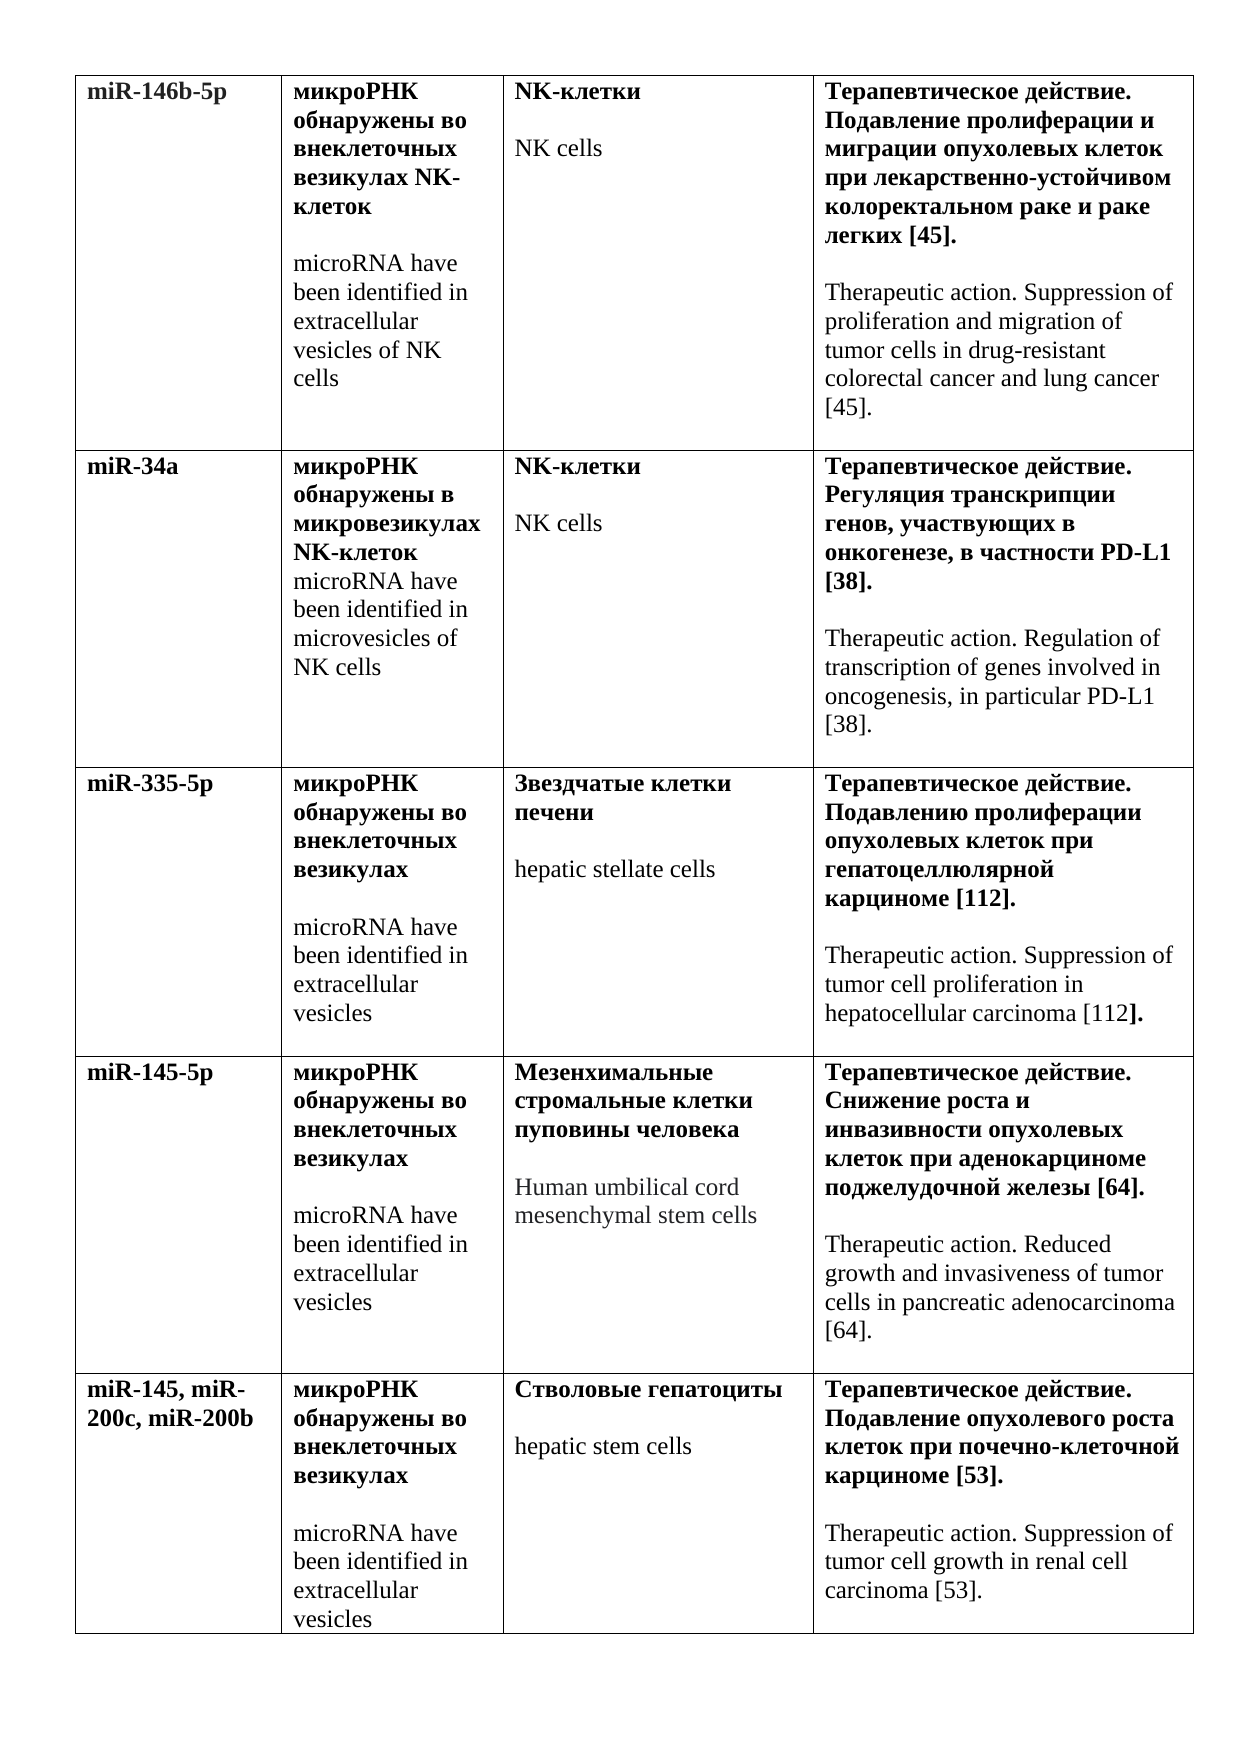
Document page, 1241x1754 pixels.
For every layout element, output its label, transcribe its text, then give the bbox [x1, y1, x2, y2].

table_cell Терапевтическое действие. Cнижение роста и инвазивности опухолевых клеток при аденокарциноме поджелудочной железы [64]. Therapeutic action. Reduced growth and invasiveness of tumor cells in pancreatic adenocarcinoma [64]. [814, 1057, 1193, 1373]
table_cell Мезенхимальные стромальные клетки пуповины человека Human umbilical cord mesenchymal stem cells [504, 1057, 813, 1373]
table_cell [282, 76, 503, 450]
table_cell микроРНК обнаружены во внеклеточных везикулах microRNA have been identified in extracellular vesicles [282, 1374, 503, 1633]
table_cell Стволовые гепатоциты hepatic stem cells [504, 1374, 813, 1633]
table_cell miR-335-5p [76, 768, 281, 1056]
table_cell Терапевтическое действие. Регуляция транскрипции генов, участвующих в онкогенезе, в частности PD-L1 [38]. Therapeutic action. Regulation of transcription of genes involved in oncogenesis, in particular PD-L1 [38]. [814, 451, 1193, 767]
table_cell Терапевтическое действие. Подавление опухолевого роста клеток при почечно-клеточной карциноме [53]. Therapeutic action. Suppression of tumor cell growth in renal cell carcinoma [53]. [814, 1374, 1193, 1633]
table_cell микроРНК обнаружены во внеклеточных везикулах microRNA have been identified in extracellular vesicles [282, 768, 503, 1056]
table_cell miR-145-5p [76, 1057, 281, 1373]
table_cell NK-клетки NK cells [504, 76, 813, 450]
table_cell Звездчатые клетки печени hepatic stellate cells [504, 768, 813, 1056]
table_cell NK-клетки NK cells [504, 451, 813, 767]
table_cell miR-145, miR-200c, miR-200b [76, 1374, 281, 1633]
table_cell Терапевтическое действие. Подавление пролиферации и миграции опухолевых клеток при лекарственно-устойчивом колоректальном раке и раке легких [45]. Therapeutic action. Suppression of proliferation and migration of tumor cells in drug-resistant colorectal cancer and lung cancer [45]. [814, 76, 1193, 450]
table_cell Терапевтическое действие. Подавлению пролиферации опухолевых клеток при гепатоцеллюлярной карциноме [112]. Therapeutic action. Suppression of tumor cell proliferation in hepatocellular carcinoma [112]. [814, 768, 1193, 1056]
table_cell микроРНК обнаружены во внеклеточных везикулах microRNA have been identified in extracellular vesicles [282, 1057, 503, 1373]
table_cell miR-34a [76, 451, 281, 767]
table_cell miR-146b-5p [76, 76, 281, 450]
table_cell микроРНК обнаружены в микровезикулах NK-клеток microRNA have been identified in microvesicles of NK cells [282, 451, 503, 767]
